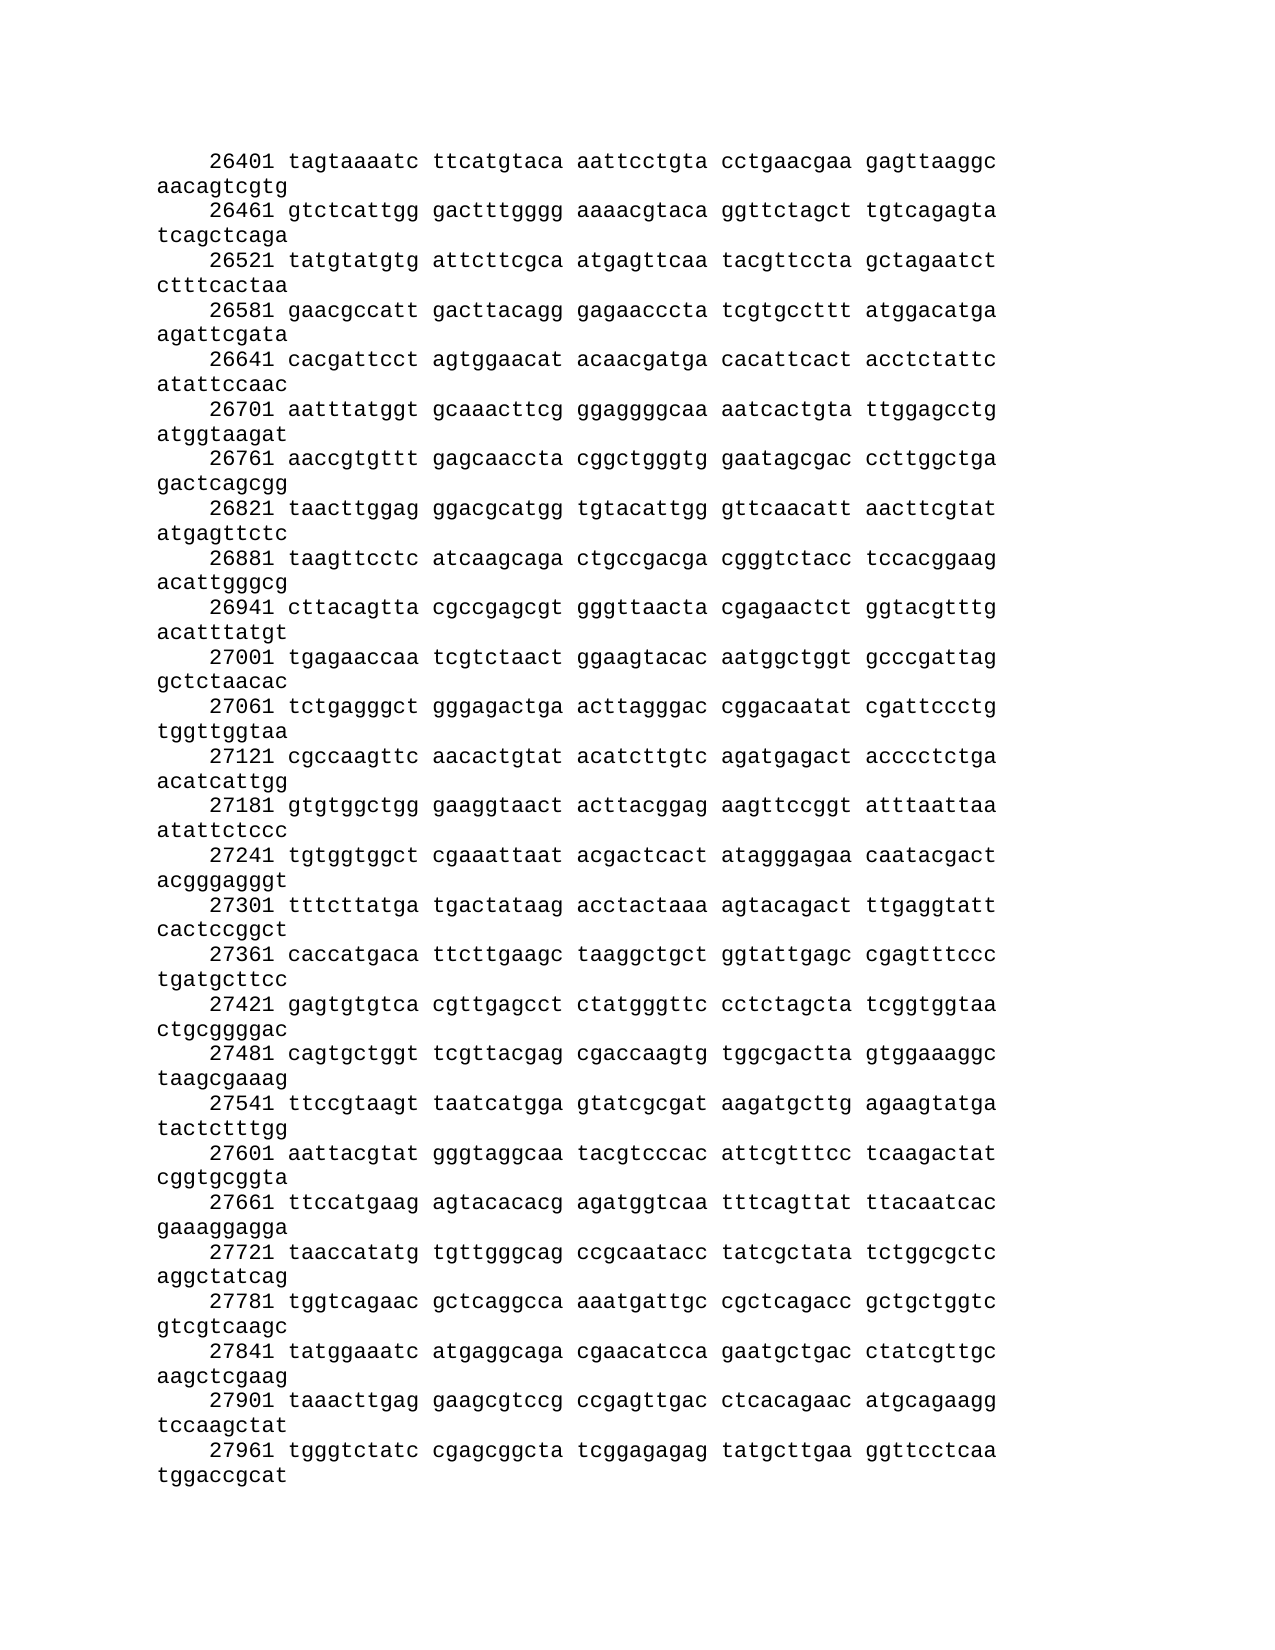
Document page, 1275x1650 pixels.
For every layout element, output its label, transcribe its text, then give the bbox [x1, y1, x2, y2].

text 26641 cacgattcct agtggaacat acaacgatga cacattcact acctctattc atattccaac [156, 348, 1118, 398]
text 27781 tggtcagaac gctcaggcca aaatgattgc cgctcagacc gctgctggtc gtcgtcaagc [156, 1290, 1118, 1340]
text 27421 gagtgtgtca cgttgagcct ctatgggttc cctctagcta tcggtggtaa ctgcggggac [156, 993, 1118, 1042]
text 27601 aattacgtat gggtaggcaa tacgtcccac attcgtttcc tcaagactat cggtgcggta [156, 1142, 1118, 1191]
text 27661 ttccatgaag agtacacacg agatggtcaa tttcagttat ttacaatcac gaaaggagga [156, 1191, 1118, 1241]
text 27361 caccatgaca ttcttgaagc taaggctgct ggtattgagc cgagtttccc tgatgcttcc [156, 943, 1118, 993]
text 26821 taacttggag ggacgcatgg tgtacattgg gttcaacatt aacttcgtat atgagttctc [156, 497, 1118, 547]
text 27961 tgggtctatc cgagcggcta tcggagagag tatgcttgaa ggttcctcaa tggaccgcat [156, 1439, 1118, 1489]
text 26701 aatttatggt gcaaacttcg ggaggggcaa aatcactgta ttggagcctg atggtaagat [156, 398, 1118, 447]
text 26461 gtctcattgg gactttgggg aaaacgtaca ggttctagct tgtcagagta tcagctcaga [156, 199, 1118, 249]
text 27241 tgtggtggct cgaaattaat acgactcact atagggagaa caatacgact acgggagggt [156, 844, 1118, 894]
text 27481 cagtgctggt tcgttacgag cgaccaagtg tggcgactta gtggaaaggc taagcgaaag [156, 1042, 1118, 1092]
text 26581 gaacgccatt gacttacagg gagaacccta tcgtgccttt atggacatga agattcgata [156, 299, 1118, 348]
text 26401 tagtaaaatc ttcatgtaca aattcctgta cctgaacgaa gagttaaggc aacagtcgtg [156, 150, 1118, 199]
text 27301 tttcttatga tgactataag acctactaaa agtacagact ttgaggtatt cactccggct [156, 894, 1118, 943]
text 26881 taagttcctc atcaagcaga ctgccgacga cgggtctacc tccacggaag acattgggcg [156, 547, 1118, 596]
text 27541 ttccgtaagt taatcatgga gtatcgcgat aagatgcttg agaagtatga tactctttgg [156, 1092, 1118, 1142]
text 27121 cgccaagttc aacactgtat acatcttgtc agatgagact acccctctga acatcattgg [156, 745, 1118, 794]
text 27001 tgagaaccaa tcgtctaact ggaagtacac aatggctggt gcccgattag gctctaacac [156, 646, 1118, 695]
text 26521 tatgtatgtg attcttcgca atgagttcaa tacgttccta gctagaatct ctttcactaa [156, 249, 1118, 299]
text 27721 taaccatatg tgttgggcag ccgcaatacc tatcgctata tctggcgctc aggctatcag [156, 1241, 1118, 1290]
text 26941 cttacagtta cgccgagcgt gggttaacta cgagaactct ggtacgtttg acatttatgt [156, 596, 1118, 646]
text 27901 taaacttgag gaagcgtccg ccgagttgac ctcacagaac atgcagaagg tccaagctat [156, 1389, 1118, 1439]
text 26761 aaccgtgttt gagcaaccta cggctgggtg gaatagcgac ccttggctga gactcagcgg [156, 447, 1118, 497]
text 27061 tctgagggct gggagactga acttagggac cggacaatat cgattccctg tggttggtaa [156, 695, 1118, 745]
text 27841 tatggaaatc atgaggcaga cgaacatcca gaatgctgac ctatcgttgc aagctcgaag [156, 1340, 1118, 1389]
text 27181 gtgtggctgg gaaggtaact acttacggag aagttccggt atttaattaa atattctccc [156, 794, 1118, 844]
